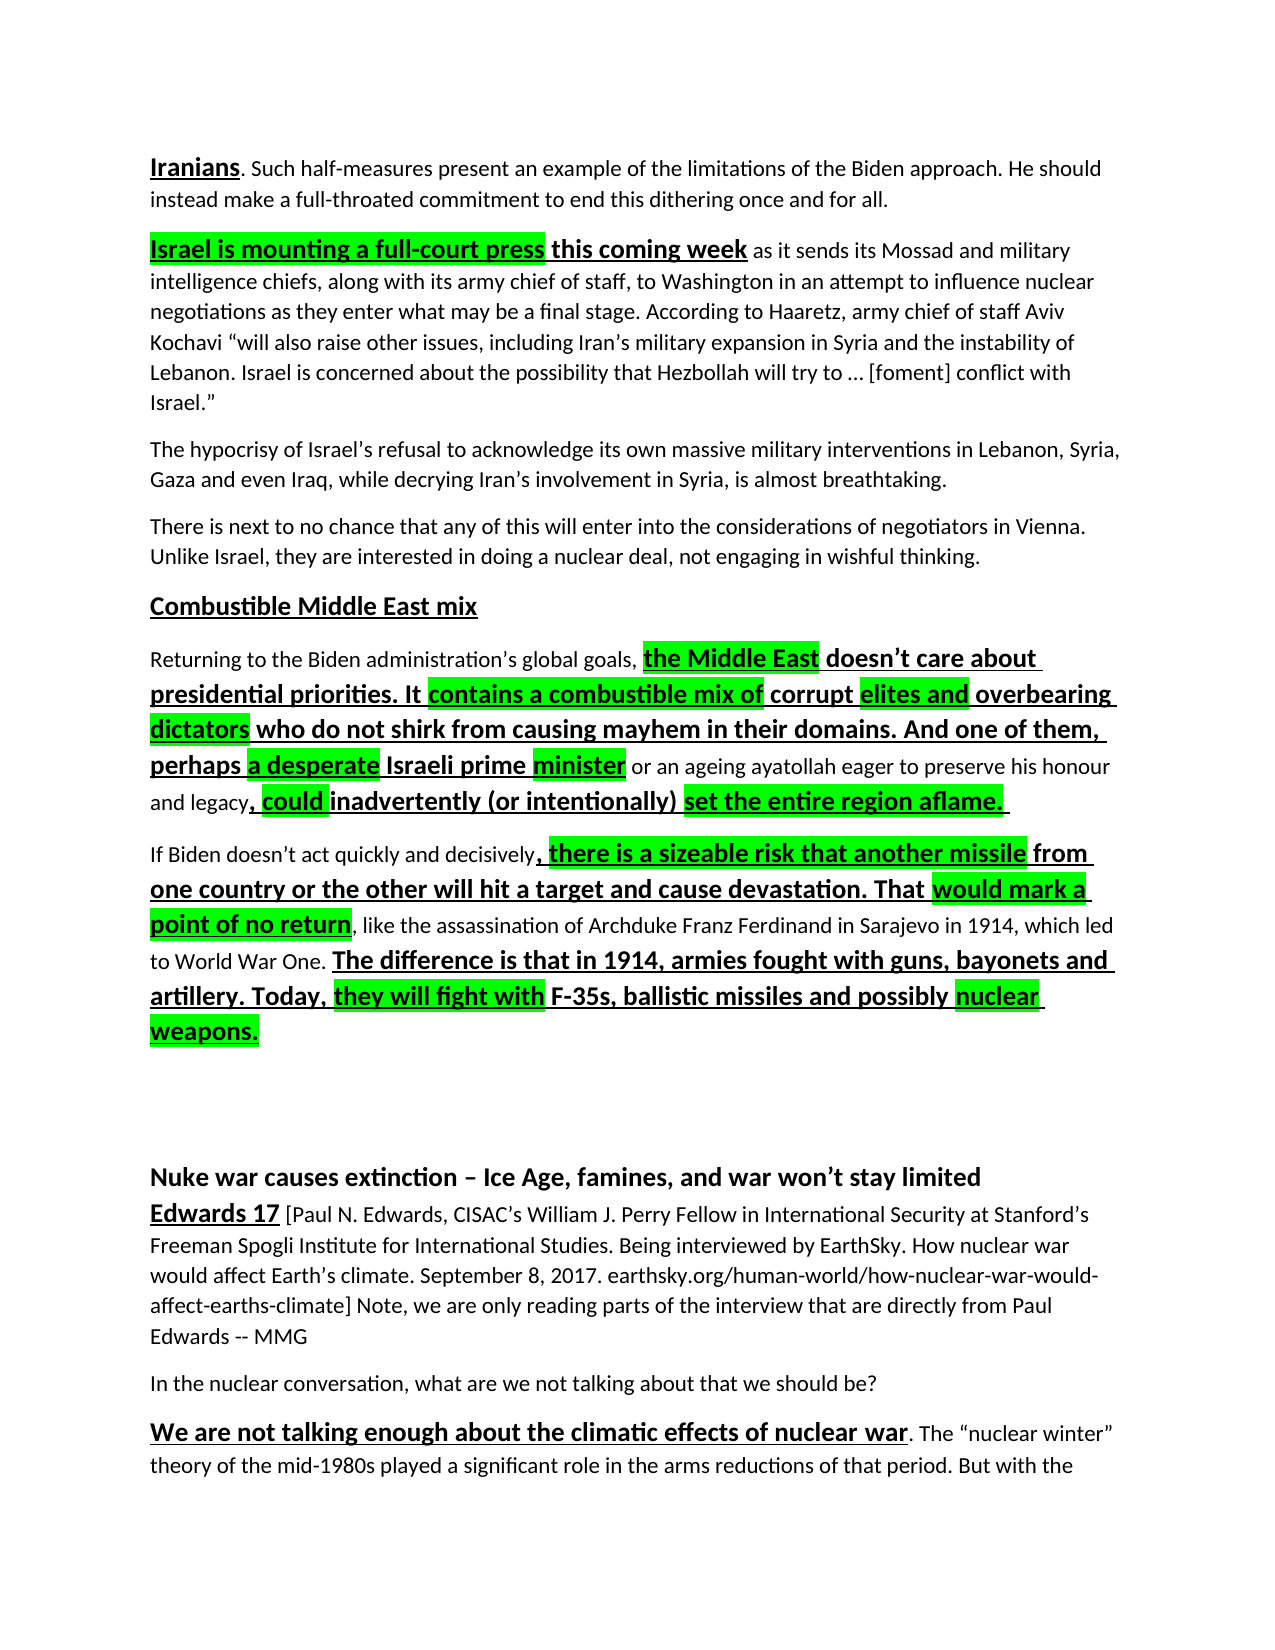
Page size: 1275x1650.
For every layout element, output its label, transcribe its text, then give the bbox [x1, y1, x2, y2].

text There is next to no chance that any of this will enter into the considerations of negotiators in Vienna. Unlike Israel, they are interested in doing a nuclear deal, not engaging in wishful thinking. [150, 512, 1125, 570]
subtitle Nuke war causes extinction – Ice Age, famines, and war won’t stay limited [150, 1160, 1125, 1193]
text Returning to the Biden administration’s global goals, the Middle East doesn’t care about presidential priorities. It contains a combustible mix of corrupt elites and overbearing dictators who do not shirk from causing mayhem in their domains. And one of them, perhaps a desperate Israeli prime minister or an ageing ayatollah eager to preserve his honour and legacy, could inadvertently (or intentionally) set the entire region aflame. [150, 641, 1125, 817]
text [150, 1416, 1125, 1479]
text Combustible Middle East mix [150, 589, 1125, 622]
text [150, 150, 1125, 213]
text In the nuclear conversation, what are we not talking about that we should be? [150, 1369, 1125, 1397]
text Edwards 17 [Paul N. Edwards, CISAC’s William J. Perry Fellow in International Security at Stanford’s Freeman Spogli Institute for International Studies. Being interviewed by EarthSky. How nuclear war would affect Earth’s climate. September 8, 2017. earthsky.org/human-world/how-nuclear-war-would-affect-earths-climate] Note, we are only reading parts of the interview that are directly from Paul Edwards -- MMG [150, 1196, 1125, 1350]
text The hypocrisy of Israel’s refusal to acknowledge its own massive military interventions in Lebanon, Syria, Gaza and even Iraq, while decrying Iran’s involvement in Syria, is almost breathtaking. [150, 435, 1125, 493]
text If Biden doesn’t act quickly and decisively, there is a sizeable risk that another missile from one country or the other will hit a target and cause devastation. That would mark a point of no return, like the assassination of Archduke Franz Ferdinand in Sarajevo in 1914, which led to World War One. The difference is that in 1914, armies fought with guns, bayonets and artillery. Today, they will fight with F-35s, ballistic missiles and possibly nuclear weapons. [150, 836, 1125, 1047]
text Israel is mounting a full-court press this coming week as it sends its Mossad and military intelligence chiefs, along with its army chief of staff, to Washington in an attempt to influence nuclear negotiations as they enter what may be a final stage. According to Haaretz, army chief of staff Aviv Kochavi “will also raise other issues, including Iran’s military expansion in Syria and the instability of Lebanon. Israel is concerned about the possibility that Hezbollah will try to … [foment] conflict with Israel.” [150, 232, 1125, 416]
